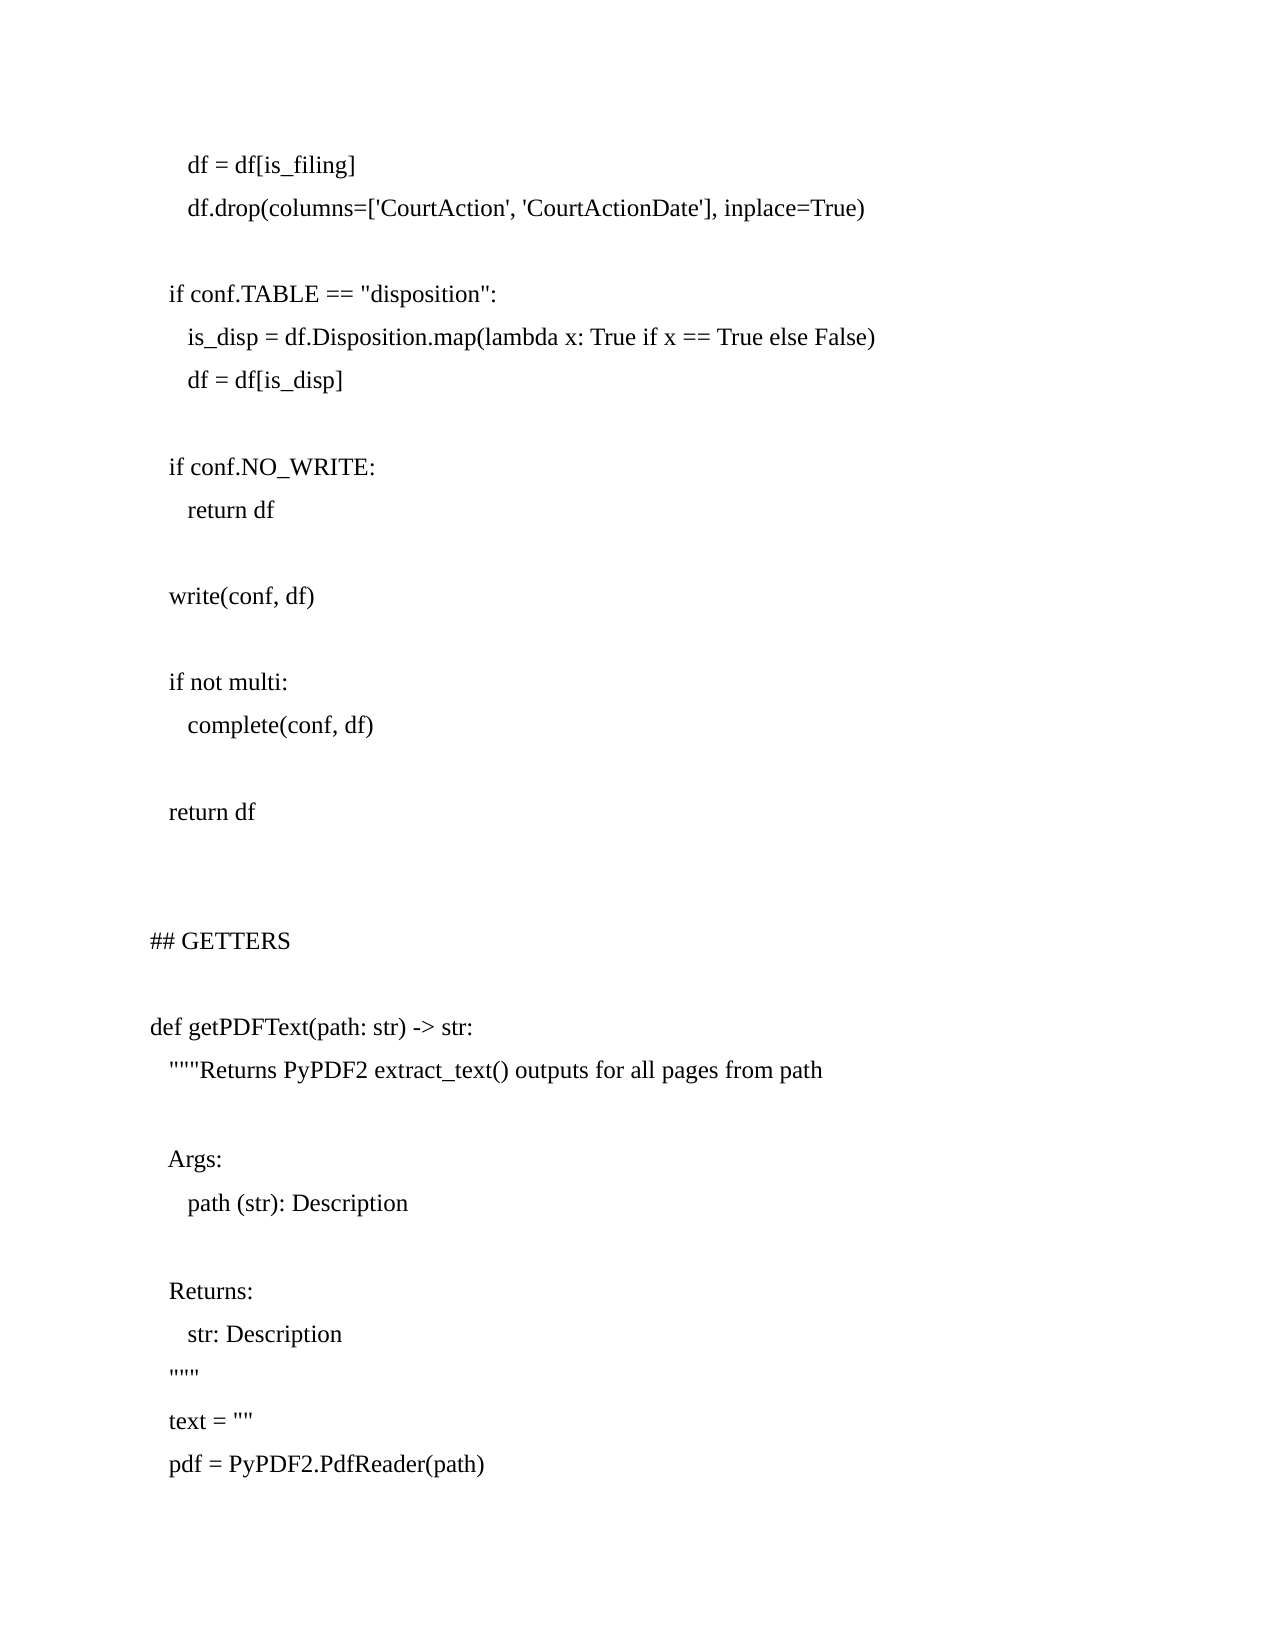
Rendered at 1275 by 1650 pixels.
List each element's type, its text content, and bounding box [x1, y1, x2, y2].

text df = df[is_filing] [150, 150, 1125, 179]
text def getPDFText(path: str) -> str: [150, 1012, 1125, 1041]
text df = df[is_disp] [150, 366, 1125, 394]
text text = "" [150, 1406, 1125, 1434]
text write(conf, df) [150, 581, 1125, 610]
text return df [150, 495, 1125, 524]
text complete(conf, df) [150, 711, 1125, 739]
text if conf.TABLE == "disposition": [150, 279, 1125, 308]
text Args: [150, 1144, 1125, 1173]
text ## GETTERS [150, 926, 1125, 955]
text """ [150, 1363, 1125, 1391]
text str: Description [150, 1319, 1125, 1348]
text pdf = PyPDF2.PdfReader(path) [150, 1449, 1125, 1478]
text if conf.NO_WRITE: [150, 452, 1125, 481]
text return df [150, 797, 1125, 826]
text path (str): Description [150, 1188, 1125, 1216]
text if not multi: [150, 667, 1125, 696]
text is_disp = df.Disposition.map(lambda x: True if x == True else False) [150, 322, 1125, 351]
text df.drop(columns=['CourtAction', 'CourtActionDate'], inplace=True) [150, 193, 1125, 222]
text Returns: [150, 1276, 1125, 1305]
text """Returns PyPDF2 extract_text() outputs for all pages from path [150, 1056, 1125, 1084]
